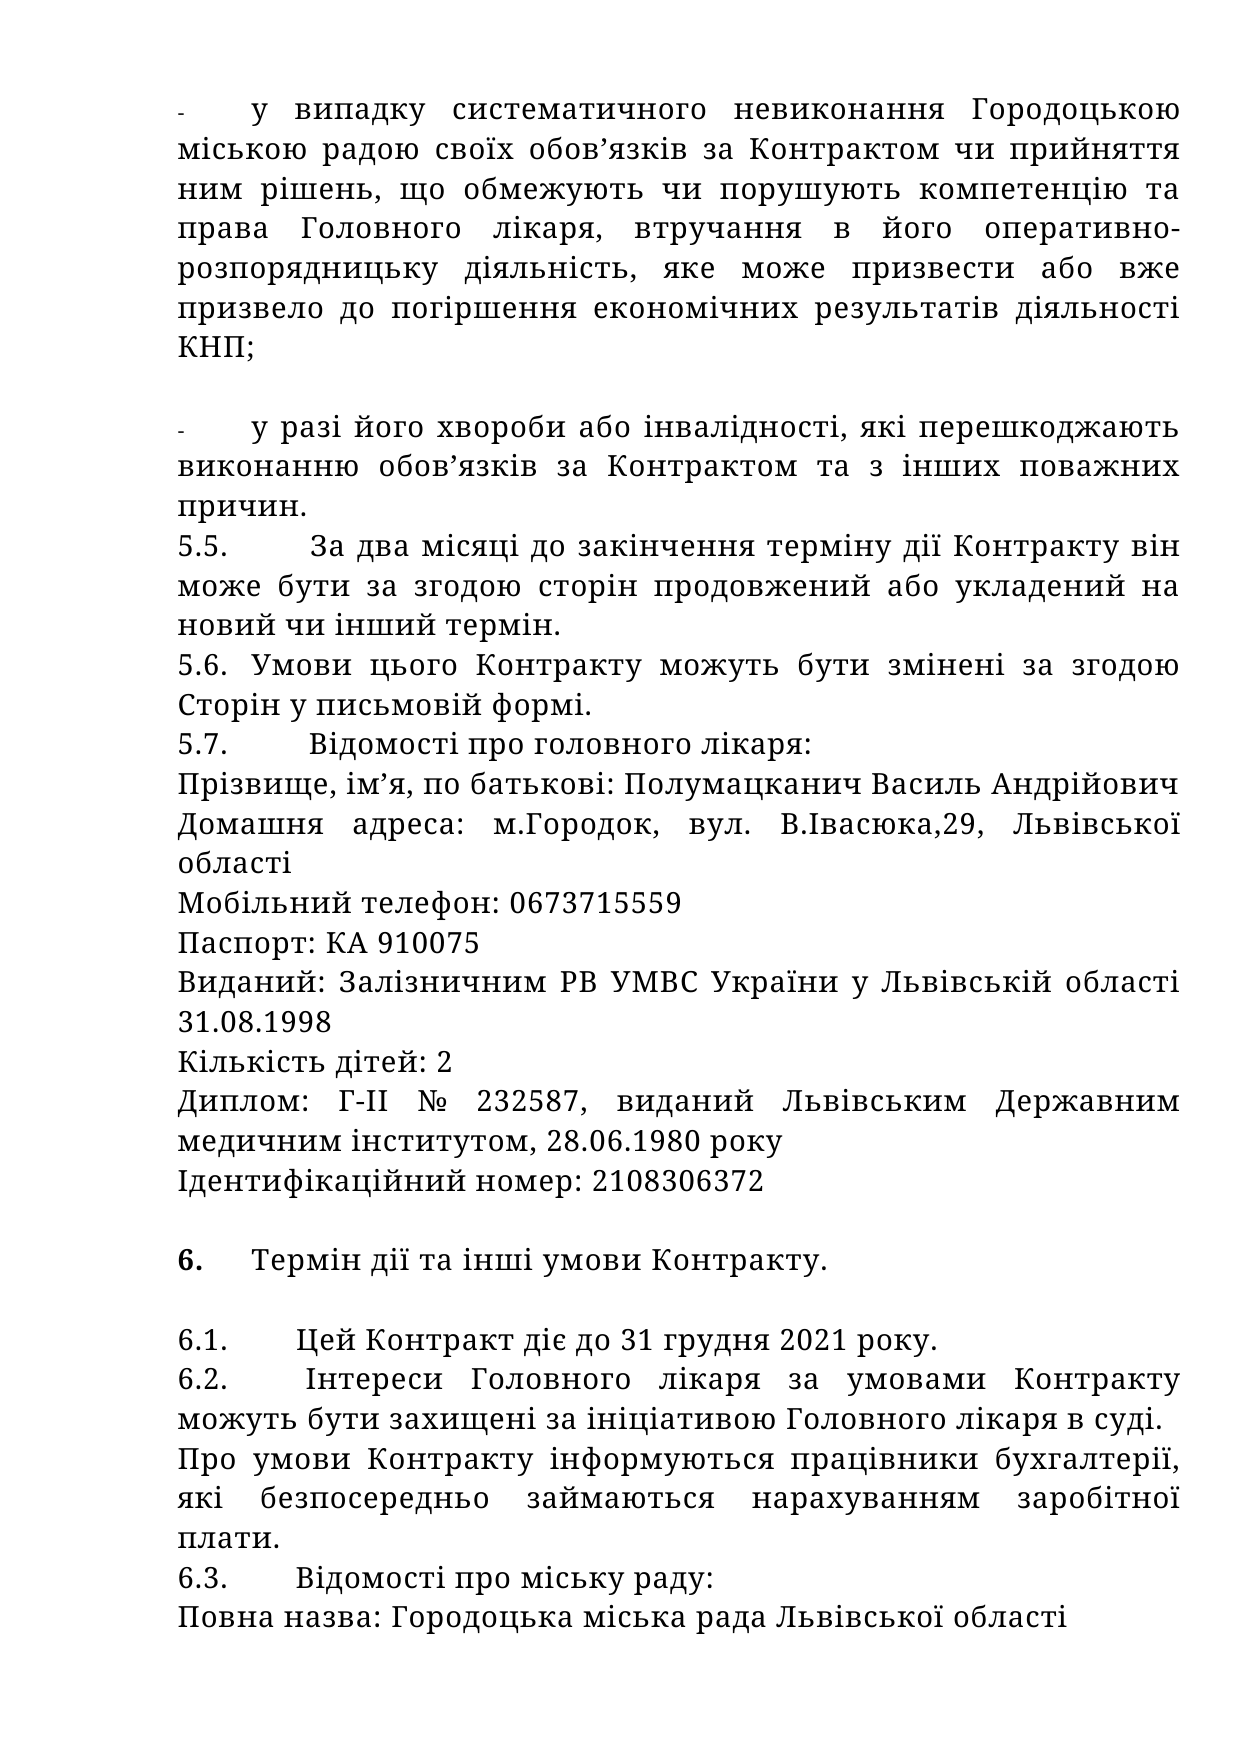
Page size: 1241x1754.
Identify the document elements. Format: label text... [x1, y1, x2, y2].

text Прізвище, ім’я, по батькові: Полумацканич Василь Андрійович [177, 763, 1181, 803]
list Умови цього Контракту можуть бути змінені за згодою Сторін у письмовій формі. [177, 644, 1181, 723]
text Мобільний телефон: 0673715559 [177, 882, 1181, 922]
text Паспорт: КА 910075 [177, 922, 1181, 962]
text Домашня адреса: м.Городок, вул. В.Івасюка,29, Львівської області [177, 803, 1181, 882]
text Про умови Контракту інформуються працівники бухгалтерії, які безпосередньо займаються нарахуванням заробітної плати. [177, 1438, 1181, 1557]
list Інтереси Головного лікаря за умовами Контракту можуть бути захищені за ініціативою Головного лікаря в суді. [177, 1358, 1181, 1438]
text Повна назва: Городоцька міська рада Львівської області [177, 1597, 1181, 1636]
list у разі його хвороби або інвалідності, які перешкоджають виконанню обов’язків за Контрактом та з інших поважних причин. [177, 406, 1181, 525]
text Кількість дітей: 2 [177, 1041, 1181, 1081]
list Цей Контракт діє до 31 грудня 2021 року. [177, 1319, 1181, 1358]
list Термін дії та інші умови Контракту. [177, 1239, 1181, 1279]
list Відомості про міську раду: [177, 1557, 1181, 1597]
list Відомості про головного лікаря: [177, 723, 1181, 763]
text Ідентифікаційний номер: 2108306372 [177, 1160, 1181, 1200]
text Диплом: Г-ІІ № 232587, виданий Львівським Державним медичним інститутом, 28.06.1980 року [177, 1081, 1181, 1160]
list За два місяці до закінчення терміну дії Контракту він може бути за згодою сторін продовжений або укладений на новий чи інший термін. [177, 525, 1181, 644]
list у випадку систематичного невиконання Городоцькою міською радою своїх обов’язків за Контрактом чи прийняття ним рішень, що обмежують чи порушують компетенцію та права Головного лікаря, втручання в його оперативно-розпорядницьку діяльність, яке може призвести або вже призвело до погіршення економічних результатів діяльності КНП; [177, 88, 1181, 366]
text Виданий: Залізничним РВ УМВС України у Львівській області 31.08.1998 [177, 962, 1181, 1041]
